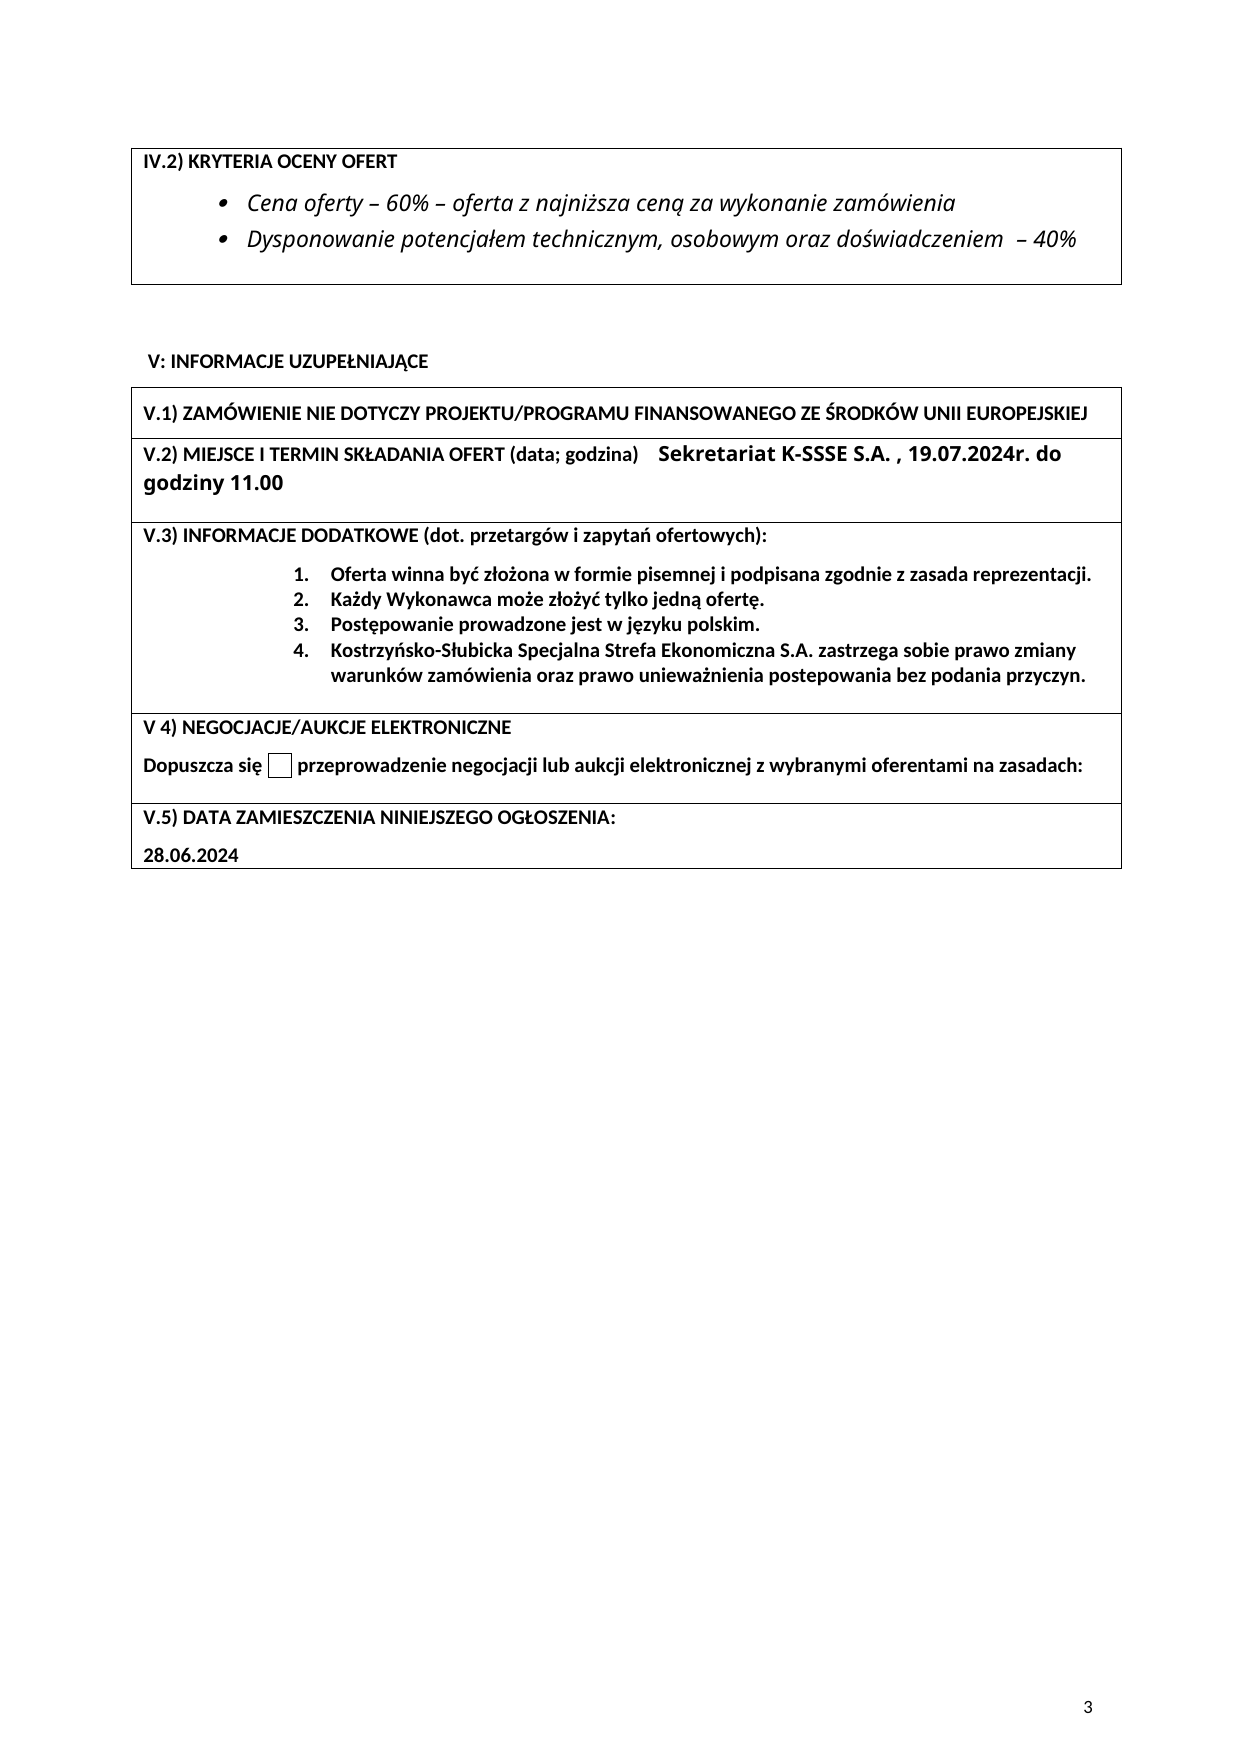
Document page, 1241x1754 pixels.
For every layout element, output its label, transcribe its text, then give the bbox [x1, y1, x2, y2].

table_cell V.5) DATA ZAMIESZCZENIA NINIEJSZEGO OGŁOSZENIA: 28.06.2024 [132, 804, 1121, 868]
table_cell V 4) NEGOCJACJE/AUKCJE ELEKTRONICZNE Dopuszcza się przeprowadzenie negocjacji lub aukcji elektronicznej z wybranymi oferentami na zasadach: [132, 714, 1121, 803]
table_header V.1) ZAMÓWIENIE NIE DOTYCZY PROJEKTU/PROGRAMU FINANSOWANEGO ZE ŚRODKÓW UNII EUROPEJSKIEJ [132, 388, 1121, 438]
table_cell V.2) MIEJSCE I TERMIN SKŁADANIA OFERT (data; godzina) Sekretariat K-SSSE S.A. , 19.07.2024r. do godziny 11.00 [132, 439, 1121, 522]
text V: INFORMACJE UZUPEŁNIAJĄCE [148, 349, 1092, 374]
table_cell V.3) INFORMACJE DODATKOWE (dot. przetargów i zapytań ofertowych): Oferta winna być złożona w formie pisemnej i podpisana zgodnie z zasada reprezentacji. Każdy Wykonawca może złożyć tylko jedną ofertę. Postępowanie prowadzone jest w języku polskim. Kostrzyńsko-Słubicka Specjalna Strefa Ekonomiczna S.A. zastrzega sobie prawo zmiany warunków zamówienia oraz prawo unieważnienia postepowania bez podania przyczyn. [132, 523, 1121, 713]
table_cell IV.2) KRYTERIA OCENY OFERT Cena oferty – 60% – oferta z najniższa ceną za wykonanie zamówienia Dysponowanie potencjałem technicznym, osobowym oraz doświadczeniem – 40% [132, 149, 1121, 284]
